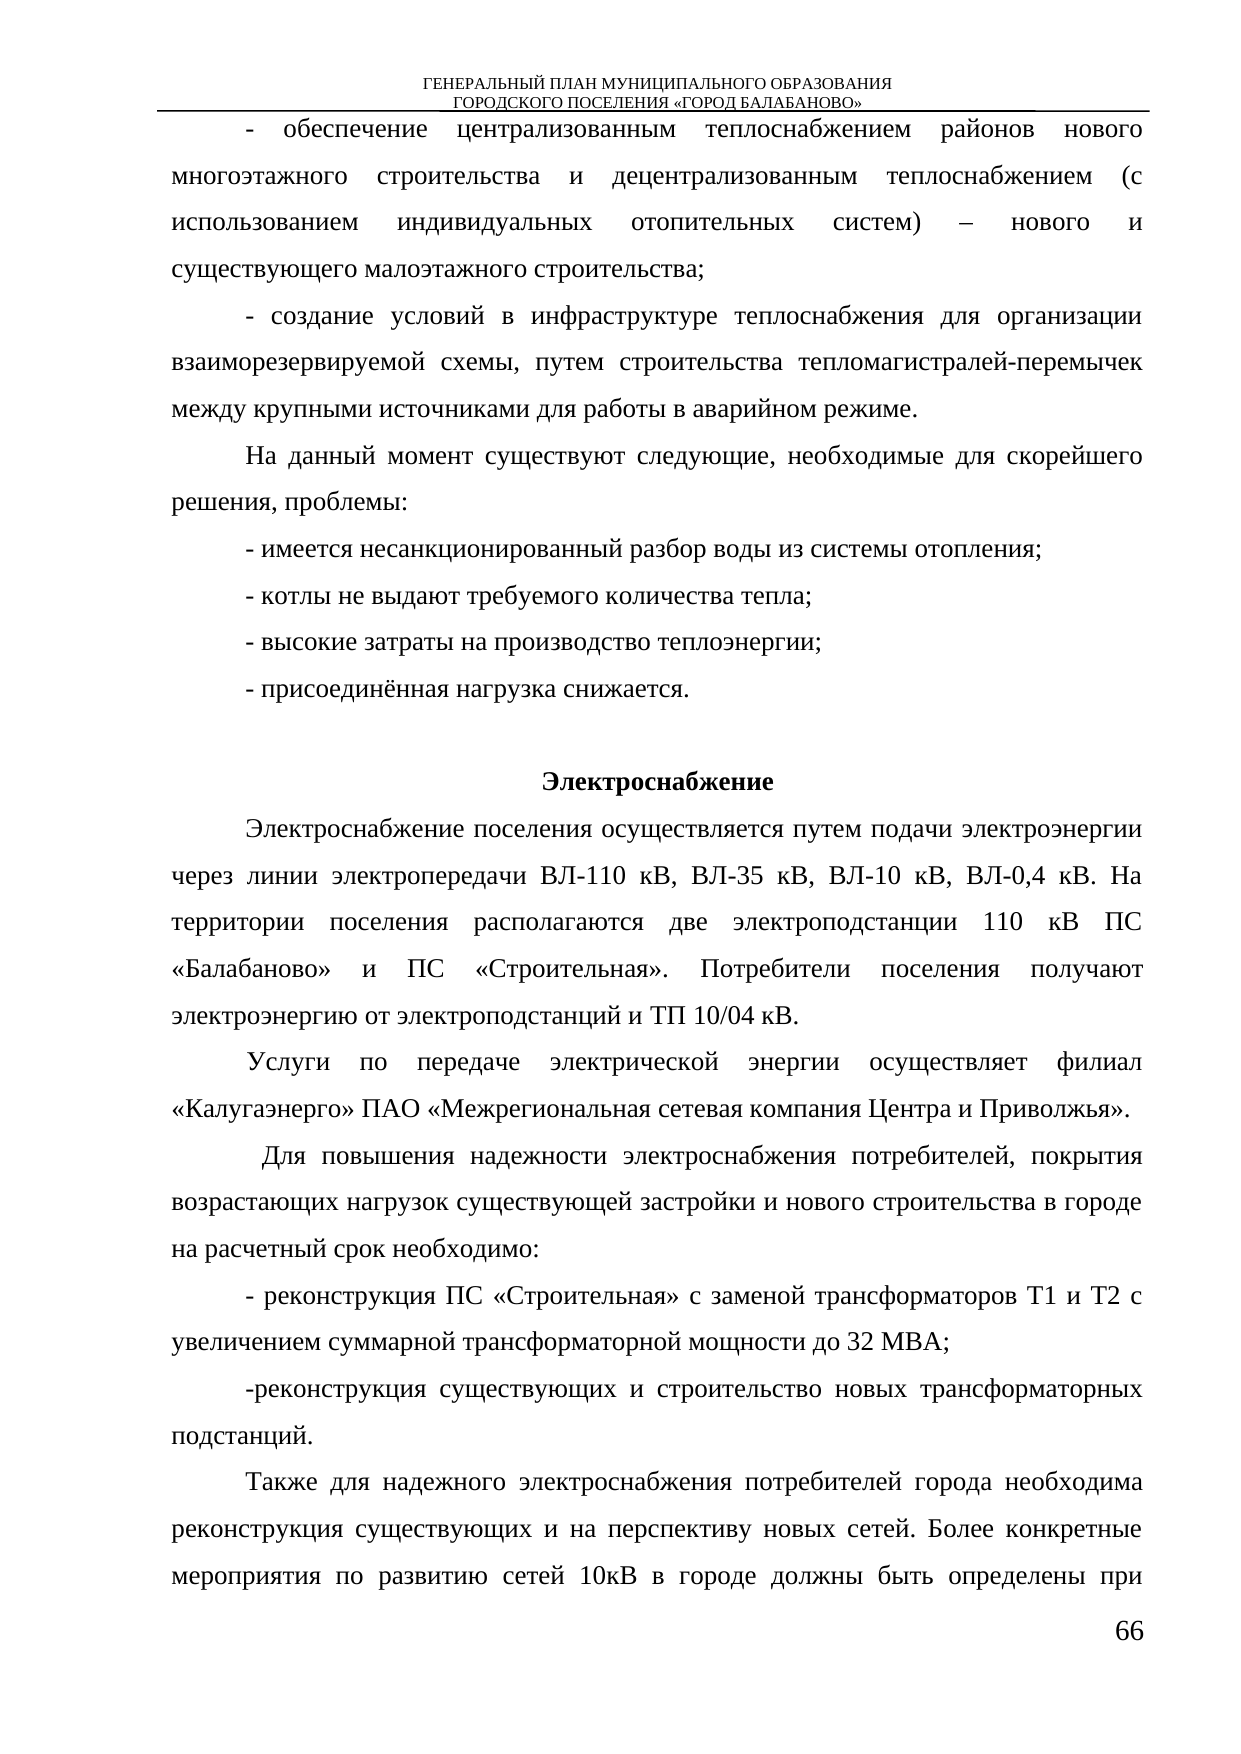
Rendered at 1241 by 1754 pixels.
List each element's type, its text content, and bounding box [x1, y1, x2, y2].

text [171, 1466, 1144, 1590]
text - обеспечение централизованным теплоснабжением районов нового многоэтажного строительства и децентрализованным теплоснабжением (с использованием индивидуальных отопительных систем) – нового и существующего малоэтажного строительства; [171, 112, 1144, 283]
text На данный момент существуют следующие, необходимые для скорейшего решения, проблемы: [171, 439, 1144, 517]
text Электроснабжение поселения осуществляется путем подачи электроэнергии через линии электропередачи ВЛ-110 кВ, ВЛ-35 кВ, ВЛ-10 кВ, ВЛ-0,4 кВ. На территории поселения располагаются две электроподстанции 110 кВ ПС «Балабаново» и ПС «Строительная». Потребители поселения получают электроэнергию от электроподстанций и ТП 10/04 кВ. [171, 812, 1144, 1030]
text - создание условий в инфраструктуре теплоснабжения для организации взаиморезервируемой схемы, путем строительства тепломагистралей-перемычек между крупными источниками для работы в аварийном режиме. [171, 299, 1144, 423]
text Услуги по передаче электрической энергии осуществляет филиал «Калугаэнерго» ПАО «Межрегиональная сетевая компания Центра и Приволжья». [171, 1046, 1144, 1123]
text - котлы не выдают требуемого количества тепла; [171, 579, 1144, 610]
text - реконструкция ПС «Строительная» с заменой трансформаторов Т1 и Т2 с увеличением суммарной трансформаторной мощности до 32 МВА; [171, 1279, 1144, 1357]
text - имеется несанкционированный разбор воды из системы отопления; [171, 532, 1144, 563]
subtitle Электроснабжение [171, 766, 1144, 797]
text -реконструкция существующих и строительство новых трансформаторных подстанций. [171, 1372, 1144, 1450]
text Для повышения надежности электроснабжения потребителей, покрытия возрастающих нагрузок существующей застройки и нового строительства в городе на расчетный срок необходимо: [171, 1139, 1144, 1263]
text - присоединённая нагрузка снижается. [171, 672, 1144, 703]
text - высокие затраты на производство теплоэнергии; [171, 626, 1144, 657]
